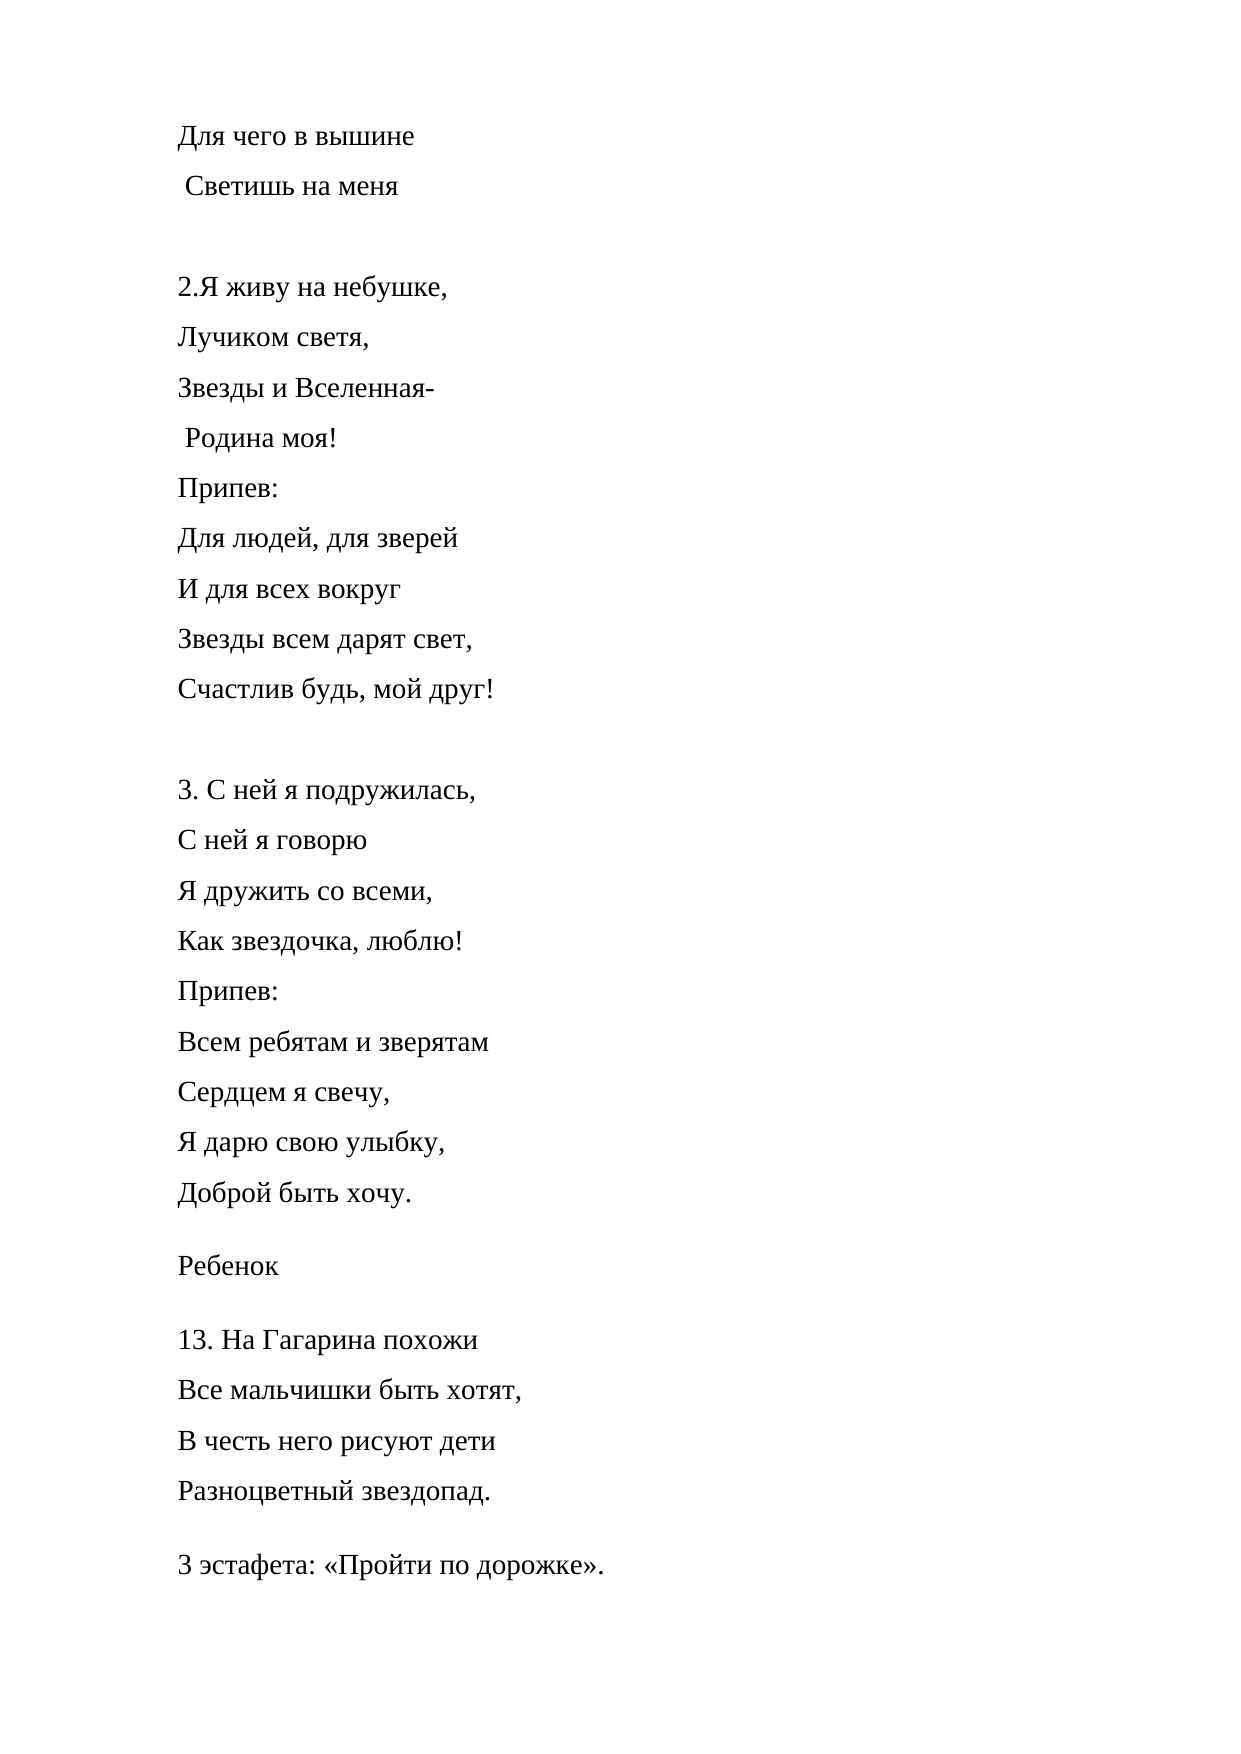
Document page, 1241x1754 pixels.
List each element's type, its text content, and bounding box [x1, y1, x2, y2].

text Светишь на меня [177, 168, 1152, 202]
text Родина моя! [177, 420, 1152, 453]
text Звезды и Вселенная- [177, 370, 1152, 403]
text Счастлив будь, мой друг! [177, 672, 1152, 705]
text 3 эстафета: «Пройти по дорожке». [177, 1547, 1152, 1580]
text Сердцем я свечу, [177, 1074, 1152, 1108]
text Я дружить со всеми, [177, 873, 1152, 906]
text Для чего в вышине [177, 118, 1152, 152]
text Припев: [177, 973, 1152, 1007]
text С ней я говорю [177, 822, 1152, 856]
text Ребенок [177, 1248, 1152, 1282]
text Припев: [177, 470, 1152, 504]
text Звезды всем дарят свет, [177, 621, 1152, 655]
text Лучиком светя, [177, 319, 1152, 353]
text Всем ребятам и зверятам [177, 1024, 1152, 1057]
text И для всех вокруг [177, 571, 1152, 604]
text Как звездочка, люблю! [177, 923, 1152, 957]
text Я дарю свою улыбку, [177, 1124, 1152, 1158]
text Для людей, для зверей [177, 521, 1152, 554]
text 13. На Гагарина похожи Все мальчишки быть хотят, В честь него рисуют дети Разноцветный звездопад. [177, 1322, 1152, 1507]
text 3. С ней я подружилась, [177, 772, 1152, 806]
text 2.Я живу на небушке, [177, 269, 1152, 303]
text Доброй быть хочу. [177, 1175, 1152, 1208]
